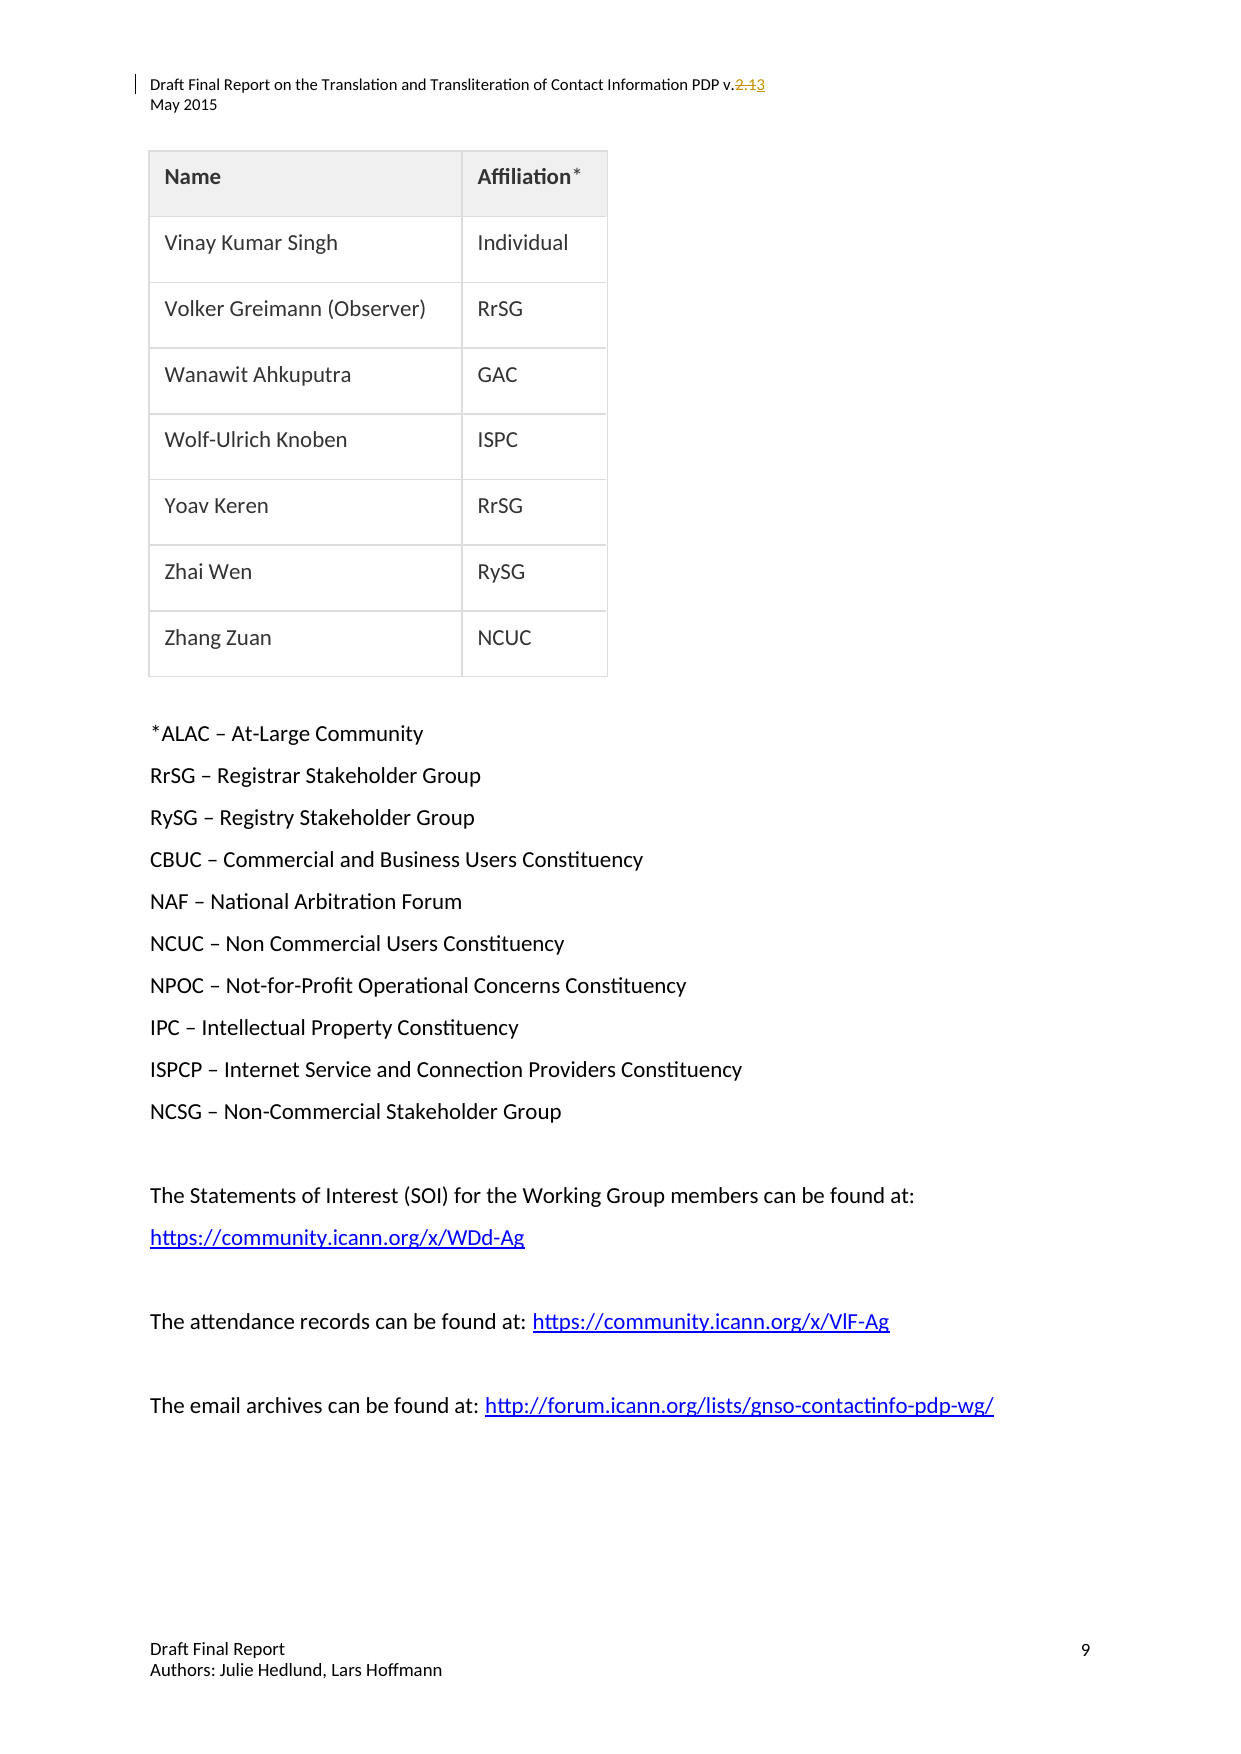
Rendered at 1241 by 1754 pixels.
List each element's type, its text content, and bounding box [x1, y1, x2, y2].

table_cell Wolf-Ulrich Knoben [150, 415, 461, 479]
text The email archives can be found at: http://forum.icann.org/lists/gnso-contactinfo-pdp-wg/ [150, 1391, 1090, 1419]
text RySG – Registry Stakeholder Group [150, 803, 1090, 831]
text RrSG – Registrar Stakeholder Group [150, 761, 1090, 789]
text NCUC – Non Commercial Users Constituency [150, 929, 1090, 957]
text CBUC – Commercial and Business Users Constituency [150, 845, 1090, 873]
text NCSG – Non-Commercial Stakeholder Group [150, 1097, 1090, 1125]
text NPOC – Not-for-Profit Operational Concerns Constituency [150, 971, 1090, 999]
table_cell Yoav Keren [150, 480, 461, 544]
table_header Name [150, 152, 461, 216]
text The Statements of Interest (SOI) for the Working Group members can be found at: https://community.icann.org/x/WDd-Ag [150, 1181, 1090, 1251]
table_cell RrSG [463, 281, 607, 347]
text The attendance records can be found at: https://community.icann.org/x/VlF-Ag [150, 1307, 1090, 1335]
table_cell Vinay Kumar Singh [150, 217, 461, 281]
table_cell Zhang Zuan [150, 612, 461, 676]
text IPC – Intellectual Property Constituency [150, 1013, 1090, 1041]
table_cell NCUC [463, 610, 607, 676]
table_cell ISPC [463, 413, 607, 479]
table_cell Zhai Wen [150, 546, 461, 610]
text *ALAC – At-Large Community [150, 719, 1090, 747]
text ISPCP – Internet Service and Connection Providers Constituency [150, 1055, 1090, 1083]
table_header Affiliation* [463, 152, 607, 216]
table_cell RrSG [463, 479, 607, 544]
table_cell Volker Greimann (Observer) [150, 283, 461, 347]
table_cell RySG [463, 544, 607, 610]
table_cell GAC [463, 347, 607, 413]
table_cell Wanawit Ahkuputra [150, 349, 461, 413]
text NAF – National Arbitration Forum [150, 887, 1090, 915]
table_cell Individual [463, 216, 607, 281]
